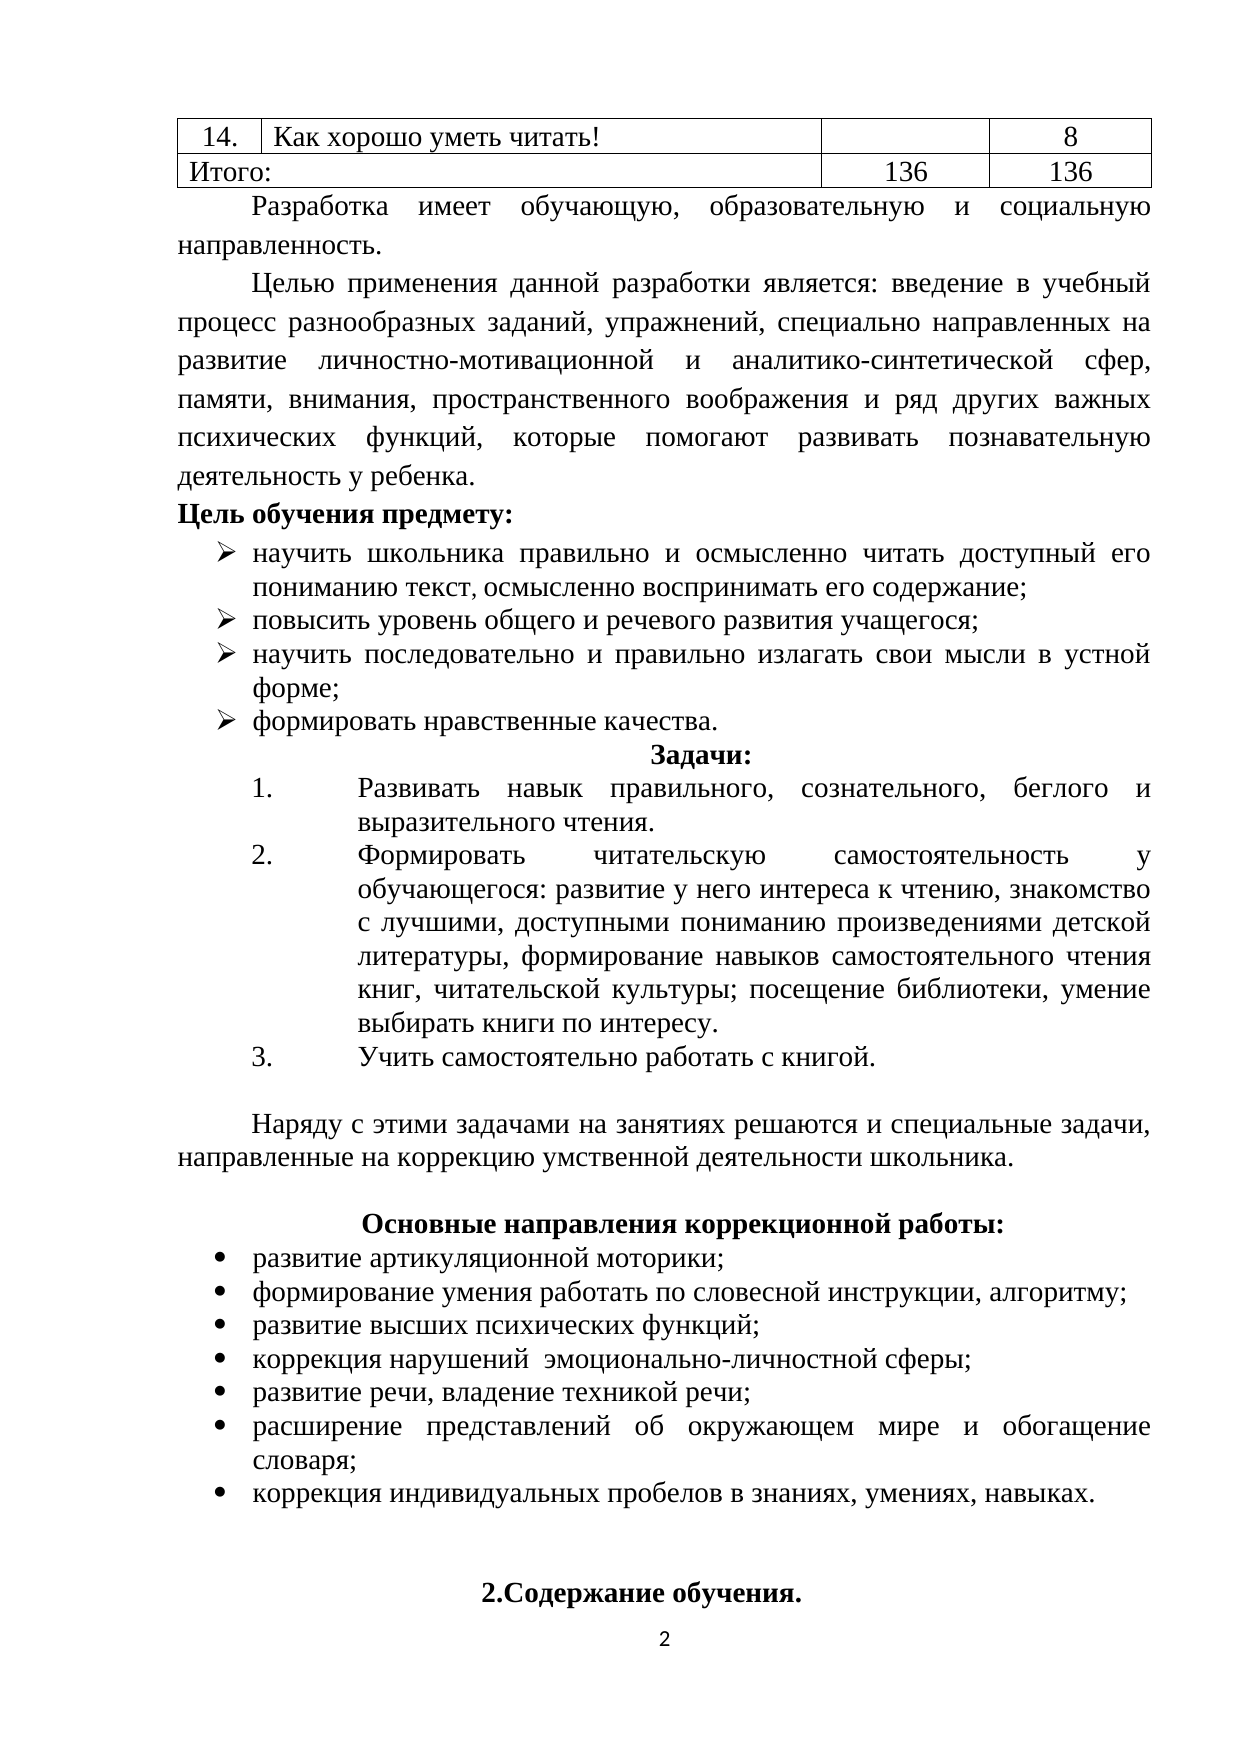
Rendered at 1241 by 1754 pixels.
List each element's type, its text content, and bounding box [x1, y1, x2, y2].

list расширение представлений об окружающем мире и обогащение словаря; [215, 1408, 1152, 1475]
list Развивать навык правильного, сознательного, беглого и выразительного чтения. [251, 770, 1152, 837]
table_cell Итого: [178, 154, 821, 187]
list коррекция нарушений эмоционально-личностной сферы; [215, 1341, 1152, 1374]
table_cell 136 [822, 154, 989, 187]
table_cell 14. [178, 119, 261, 153]
table_cell 8 [990, 119, 1151, 153]
list научить последовательно и правильно излагать свои мысли в устной форме; [215, 636, 1152, 703]
text Основные направления коррекционной работы: [215, 1206, 1152, 1240]
list формировать нравственные качества. [215, 703, 1152, 737]
list Формировать читательскую самостоятельность у обучающегося: развитие у него интереса к чтению, знакомство с лучшими, доступными пониманию произведениями детской литературы, формирование навыков самостоятельного чтения книг, читательской культуры; посещение библиотеки, умение выбирать книги по интересу. [251, 837, 1152, 1039]
list научить школьника правильно и осмысленно читать доступный его пониманию текст, осмысленно воспринимать его содержание; [215, 535, 1152, 602]
text Наряду с этими задачами на занятиях решаются и специальные задачи, направленные на коррекцию умственной деятельности школьника. [177, 1106, 1152, 1173]
list развитие высших психических функций; [215, 1307, 1152, 1341]
list формирование умения работать по словесной инструкции, алгоритму; [215, 1274, 1152, 1307]
list коррекция индивидуальных пробелов в знаниях, умениях, навыках. [215, 1475, 1152, 1509]
text Целью применения данной разработки является: введение в учебный процесс разнообразных заданий, упражнений, специально направленных на развитие личностно-мотивационной и аналитико-синтетической сфер, памяти, внимания, пространственного воображения и ряд других важных психических функций, которые помогают развивать познавательную деятельность у ребенка. [177, 265, 1152, 492]
table_cell Как хорошо уметь читать! [262, 119, 821, 153]
text 2.Содержание обучения. [177, 1575, 1106, 1608]
list развитие речи, владение техникой речи; [215, 1374, 1152, 1408]
table_cell [822, 119, 989, 153]
list повысить уровень общего и речевого развития учащегося; [215, 602, 1152, 636]
text Разработка имеет обучающую, образовательную и социальную направленность. [177, 188, 1152, 260]
list развитие артикуляционной моторики; [215, 1240, 1152, 1274]
text Задачи: [177, 737, 1152, 770]
text Цель обучения предмету: [177, 497, 1152, 530]
list Учить самостоятельно работать с книгой. [251, 1039, 1152, 1072]
table_cell 136 [990, 154, 1151, 187]
